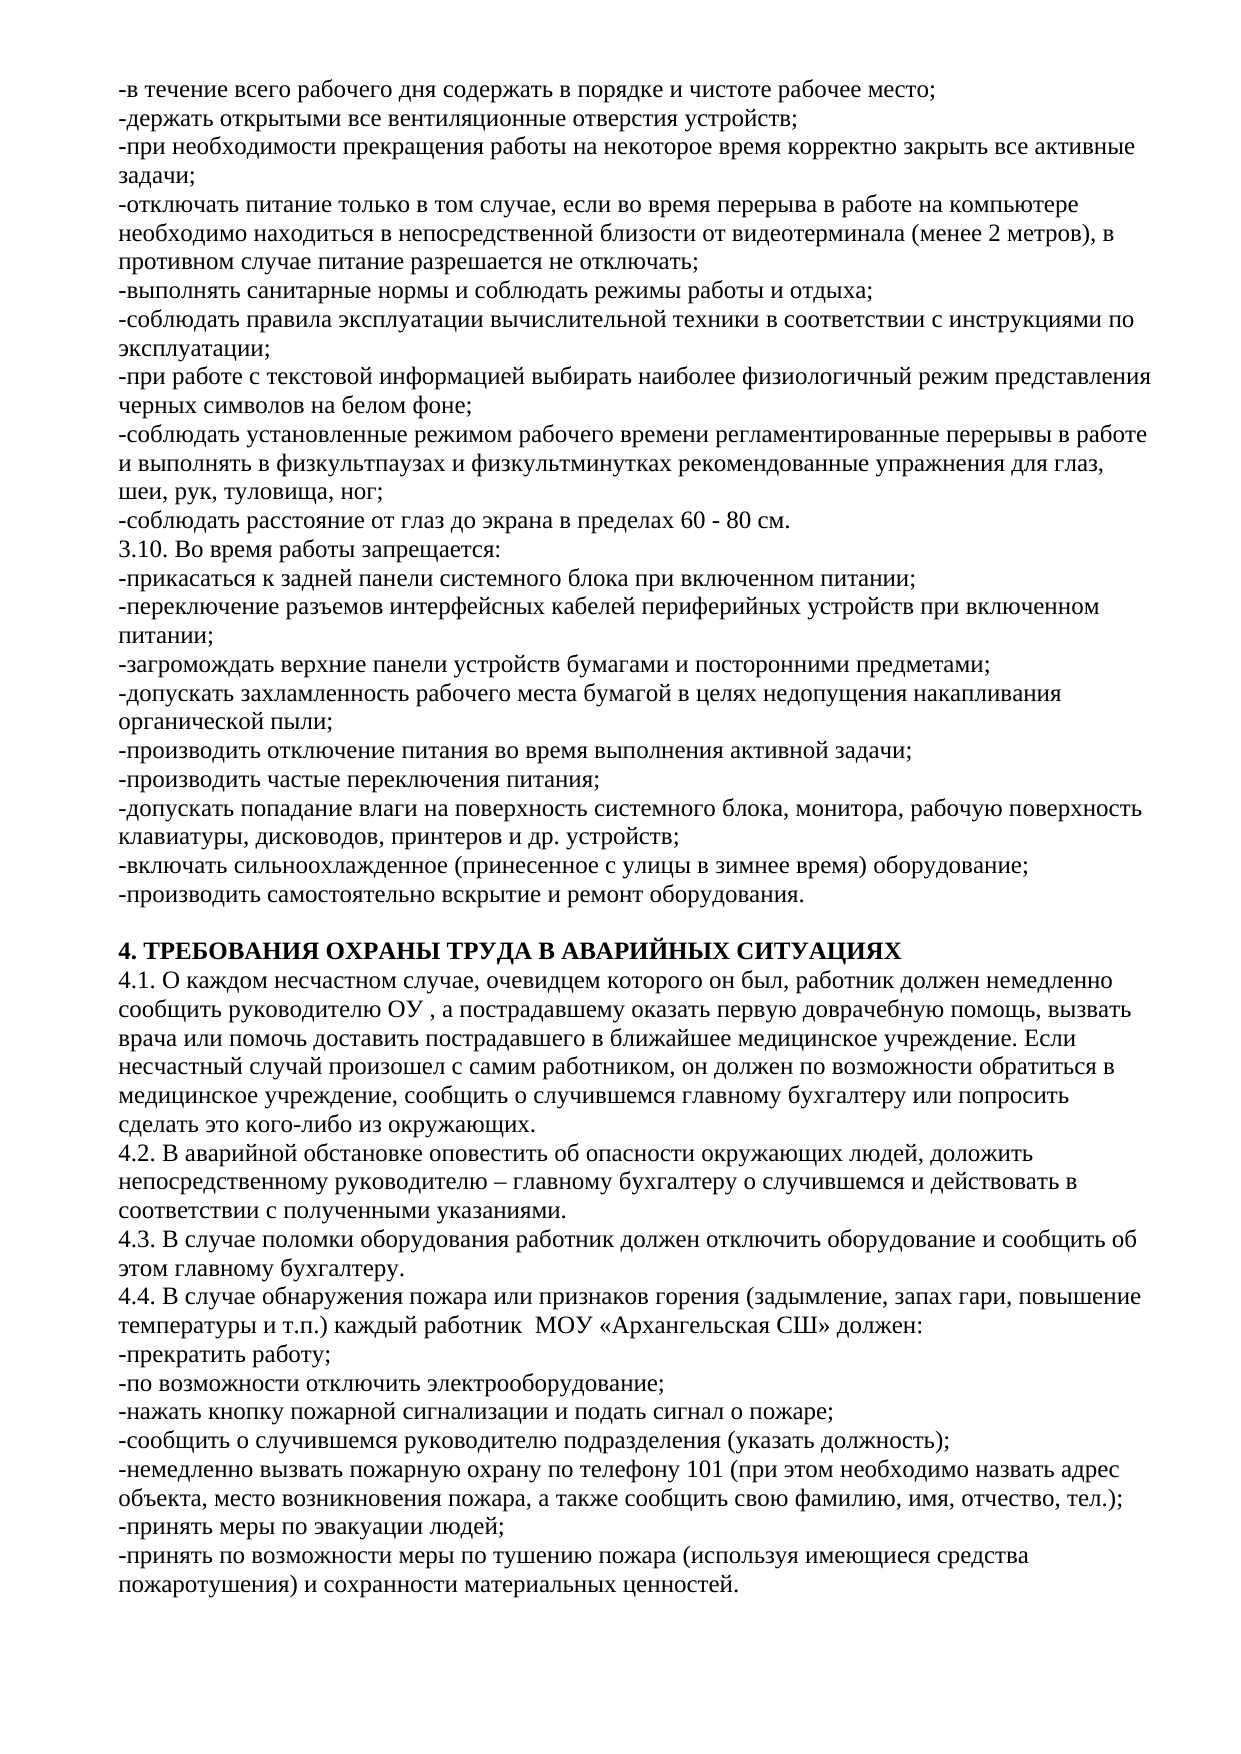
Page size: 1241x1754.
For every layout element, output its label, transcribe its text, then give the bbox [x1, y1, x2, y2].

text 4. ТРЕБОВАНИЯ ОХРАНЫ ТРУДА В АВАРИЙНЫХ СИТУАЦИЯХ [118, 936, 1152, 965]
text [118, 74, 1152, 908]
text 4.1. О каждом несчастном случае, очевидцем которого он был, работник должен немедленно сообщить руководителю ОУ , а пострадавшему оказать первую доврачебную помощь, вызвать врача или помочь доставить пострадавшего в ближайшее медицинское учреждение. Если несчастный случай произошел с самим работником, он должен по возможности обратиться в медицинское учреждение, сообщить о случившемся главному бухгалтеру или попросить сделать это кого-либо из окружающих. 4.2. В аварийной обстановке оповестить об опасности окружающих людей, доложить непосредственному руководителю – главному бухгалтеру о случившемся и действовать в соответствии с полученными указаниями. 4.3. В случае поломки оборудования работник должен отключить оборудование и сообщить об этом главному бухгалтеру. 4.4. В случае обнаружения пожара или признаков горения (задымление, запах гари, повышение температуры и т.п.) каждый работник МОУ «Архангельская СШ» должен: -прекратить работу; -по возможности отключить электрооборудование; -нажать кнопку пожарной сигнализации и подать сигнал о пожаре; -сообщить о случившемся руководителю подразделения (указать должность); -немедленно вызвать пожарную охрану по телефону 101 (при этом необходимо назвать адрес объекта, место возникновения пожара, а также сообщить свою фамилию, имя, отчество, тел.); -принять меры по эвакуации людей; -принять по возможности меры по тушению пожара (используя имеющиеся средства пожаротушения) и сохранности материальных ценностей. [118, 965, 1152, 1598]
